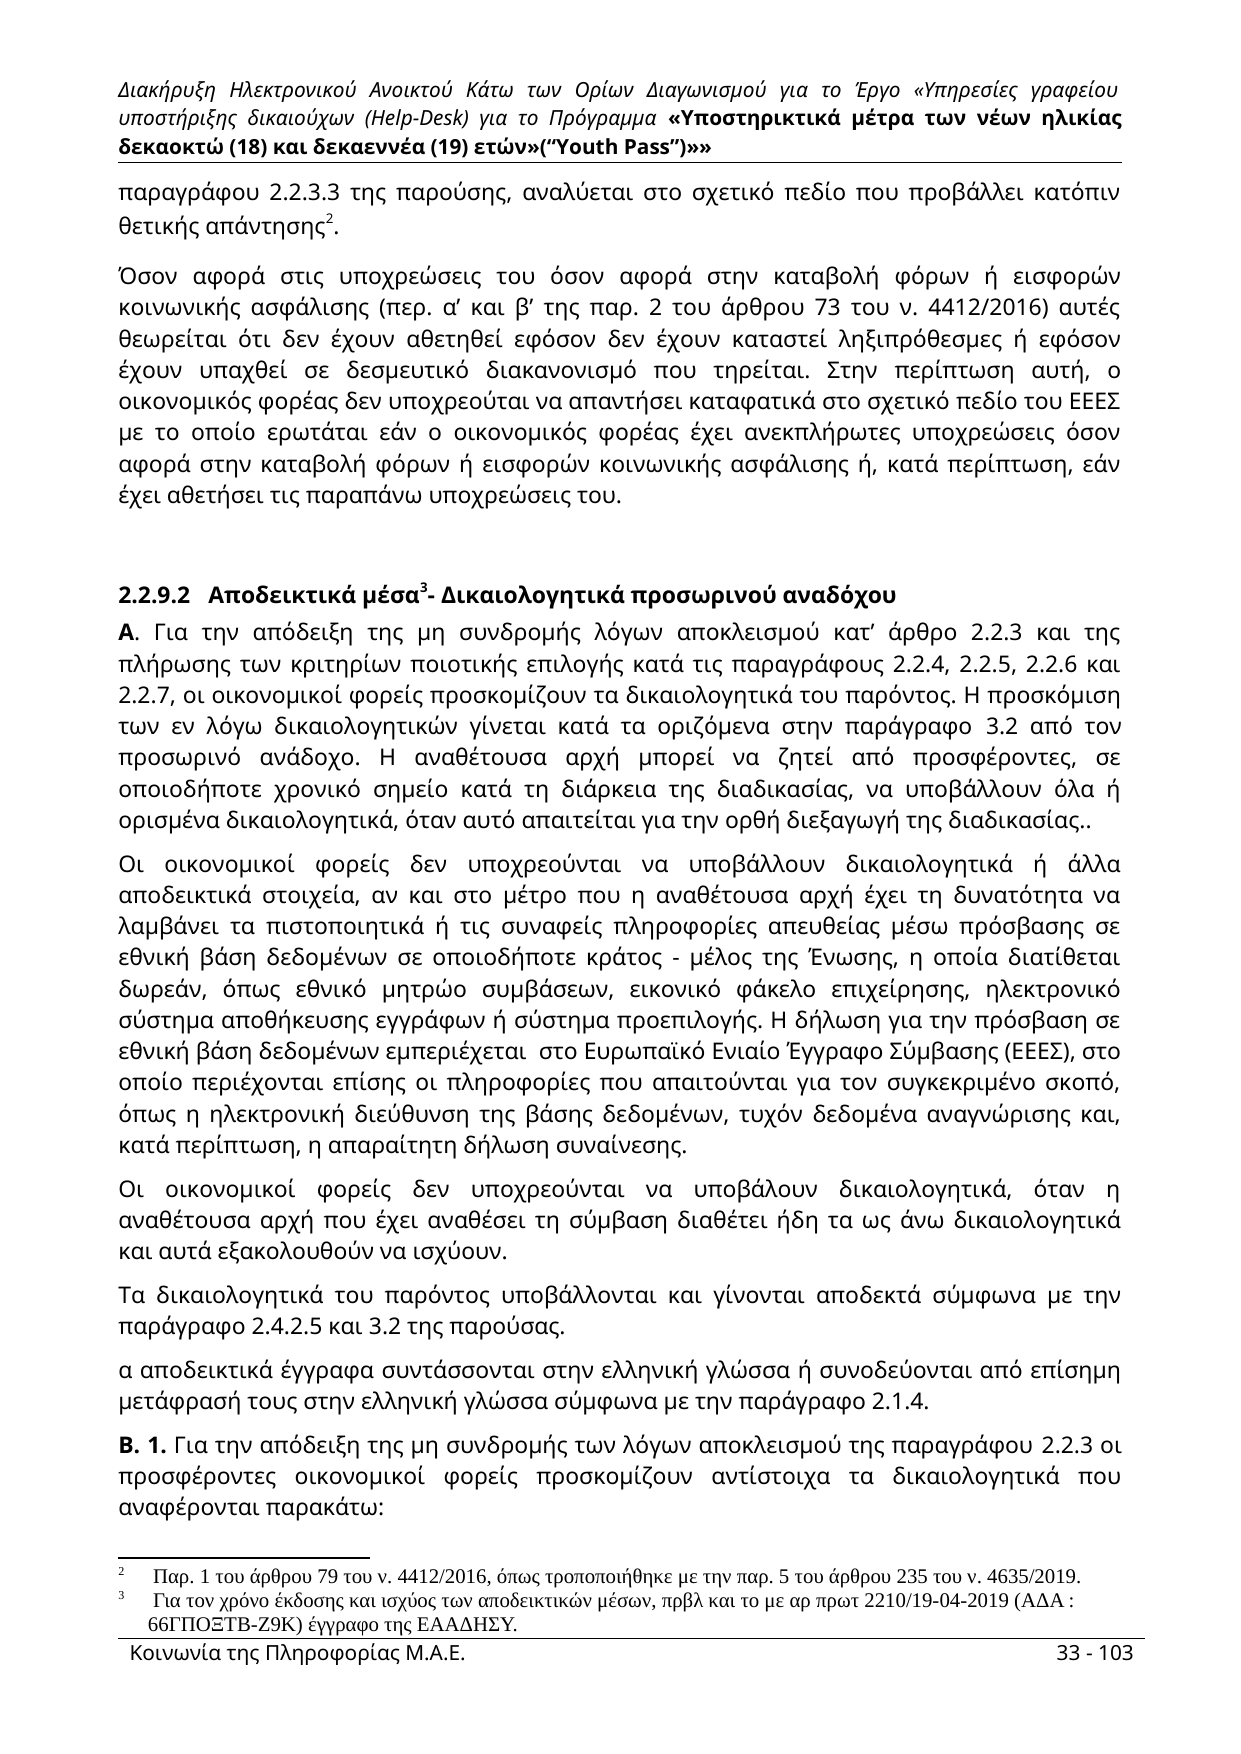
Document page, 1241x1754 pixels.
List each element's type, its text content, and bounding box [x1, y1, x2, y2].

text Τα δικαιολογητικά του παρόντος υποβάλλονται και γίνονται αποδεκτά σύμφωνα με την παράγραφο 2.4.2.5 και 3.2 της παρούσας. [118, 1279, 1122, 1341]
text Οι οικονομικοί φορείς δεν υποχρεούνται να υποβάλλουν δικαιολογητικά ή άλλα αποδεικτικά στοιχεία, αν και στο μέτρο που η αναθέτουσα αρχή έχει τη δυνατότητα να λαμβάνει τα πιστοποιητικά ή τις συναφείς πληροφορίες απευθείας μέσω πρόσβασης σε εθνική βάση δεδομένων σε οποιοδήποτε κράτος - μέλος της Ένωσης, η οποία διατίθεται δωρεάν, όπως εθνικό μητρώο συμβάσεων, εικονικό φάκελο επιχείρησης, ηλεκτρονικό σύστημα αποθήκευσης εγγράφων ή σύστημα προεπιλογής. Η δήλωση για την πρόσβαση σε εθνική βάση δεδομένων εμπεριέχεται στο Ευρωπαϊκό Ενιαίο Έγγραφο Σύμβασης (ΕΕΕΣ), στο οποίο περιέχονται επίσης οι πληροφορίες που απαιτούνται για τον συγκεκριμένο σκοπό, όπως η ηλεκτρονική διεύθυνση της βάσης δεδομένων, τυχόν δεδομένα αναγνώρισης και, κατά περίπτωση, η απαραίτητη δήλωση συναίνεσης. [118, 848, 1122, 1160]
text Β. 1. Για την απόδειξη της μη συνδρομής των λόγων αποκλεισμού της παραγράφου 2.2.3 οι προσφέροντες οικονομικοί φορείς προσκομίζουν αντίστοιχα τα δικαιολογητικά που αναφέρονται παρακάτω: [118, 1429, 1122, 1523]
subtitle Αποδεικτικά μέσα- Δικαιολογητικά προσωρινού αναδόχου [118, 579, 1122, 610]
text Όσον αφορά στις υποχρεώσεις του όσον αφορά στην καταβολή φόρων ή εισφορών κοινωνικής ασφάλισης (περ. α’ και β’ της παρ. 2 του άρθρου 73 του ν. 4412/2016) αυτές θεωρείται ότι δεν έχουν αθετηθεί εφόσον δεν έχουν καταστεί ληξιπρόθεσμες ή εφόσον έχουν υπαχθεί σε δεσμευτικό διακανονισμό που τηρείται. Στην περίπτωση αυτή, ο οικονομικός φορέας δεν υποχρεούται να απαντήσει καταφατικά στο σχετικό πεδίο του ΕΕΕΣ με το οποίο ερωτάται εάν ο οικονομικός φορέας έχει ανεκπλήρωτες υποχρεώσεις όσον αφορά στην καταβολή φόρων ή εισφορών κοινωνικής ασφάλισης ή, κατά περίπτωση, εάν έχει αθετήσει τις παραπάνω υποχρεώσεις του. [118, 260, 1122, 510]
text α αποδεικτικά έγγραφα συντάσσονται στην ελληνική γλώσσα ή συνοδεύονται από επίσημη μετάφρασή τους στην ελληνική γλώσσα σύμφωνα με την παράγραφο 2.1.4. [118, 1354, 1122, 1416]
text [118, 176, 1122, 241]
text Α. Για την απόδειξη της μη συνδρομής λόγων αποκλεισμού κατ’ άρθρο 2.2.3 και της πλήρωσης των κριτηρίων ποιοτικής επιλογής κατά τις παραγράφους 2.2.4, 2.2.5, 2.2.6 και 2.2.7, οι οικονομικοί φορείς προσκομίζουν τα δικαιολογητικά του παρόντος. Η προσκόμιση των εν λόγω δικαιολογητικών γίνεται κατά τα οριζόμενα στην παράγραφο 3.2 από τον προσωρινό ανάδοχο. Η αναθέτουσα αρχή μπορεί να ζητεί από προσφέροντες, σε οποιοδήποτε χρονικό σημείο κατά τη διάρκεια της διαδικασίας, να υποβάλλουν όλα ή ορισμένα δικαιολογητικά, όταν αυτό απαιτείται για την ορθή διεξαγωγή της διαδικασίας.. [118, 616, 1122, 835]
text Οι οικονομικοί φορείς δεν υποχρεούνται να υποβάλουν δικαιολογητικά, όταν η αναθέτουσα αρχή που έχει αναθέσει τη σύμβαση διαθέτει ήδη τα ως άνω δικαιολογητικά και αυτά εξακολουθούν να ισχύουν. [118, 1173, 1122, 1266]
